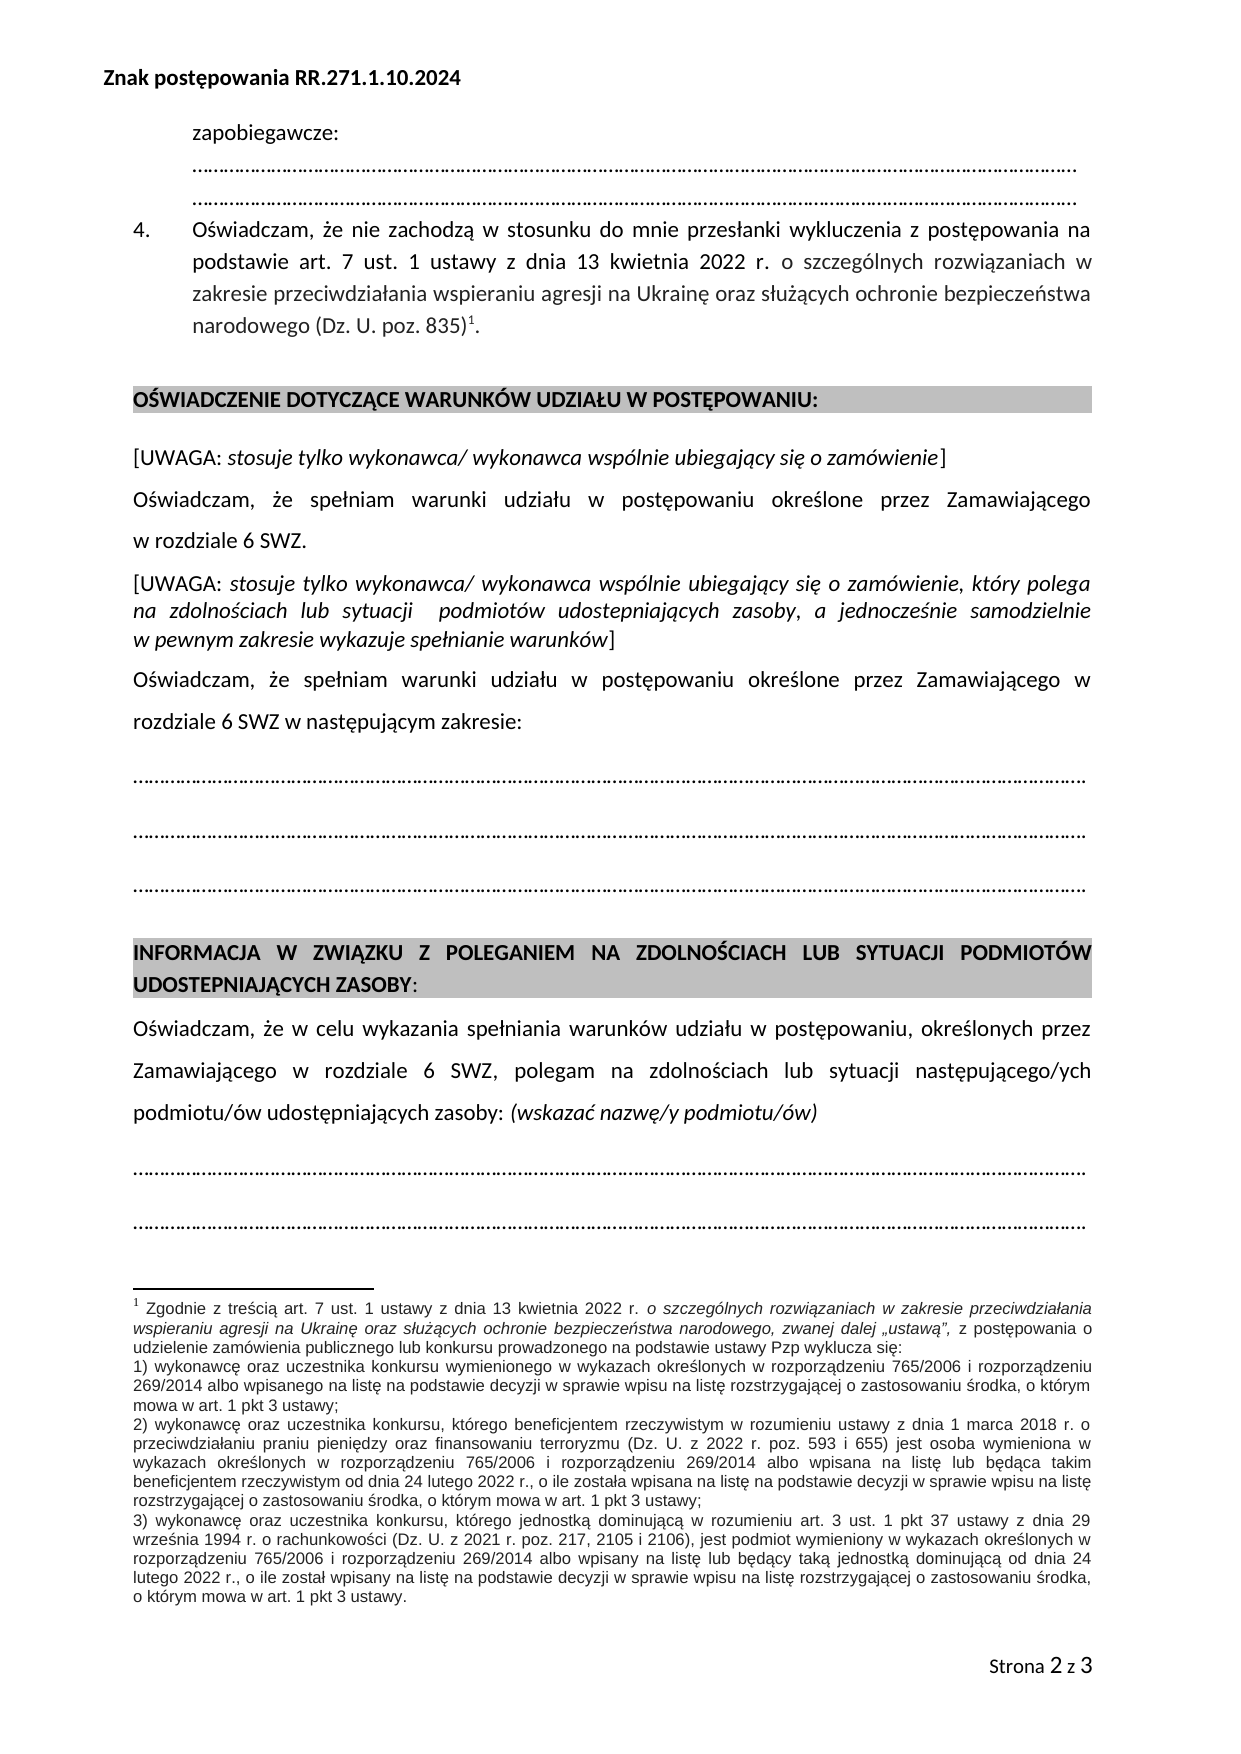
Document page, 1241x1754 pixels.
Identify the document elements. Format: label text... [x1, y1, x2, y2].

text ………………………………………………………………………………………………………………………………………………………………. [133, 1153, 1092, 1181]
text Oświadczam, że spełniam warunki udziału w postępowaniu określone przez Zamawiającego w rozdziale 6 SWZ. [133, 485, 1092, 555]
text ………………………………………………………………………………………………………………………………………………………………. [133, 871, 1092, 899]
text Oświadczam, że w celu wykazania spełniania warunków udziału w postępowaniu, określonych przez Zamawiającego w rozdziale 6 SWZ, polegam na zdolnościach lub sytuacji następującego/ych podmiotu/ów udostępniających zasoby: (wskazać nazwę/y podmiotu/ów) [133, 1014, 1092, 1126]
text [UWAGA: stosuje tylko wykonawca/ wykonawca wspólnie ubiegający się o zamówienie] [133, 443, 1092, 471]
text ………………………………………………………………………………………………………………………………………………………………. [133, 816, 1092, 844]
list Oświadczam, że nie zachodzą w stosunku do mnie przesłanki wykluczenia z postępowania na podstawie art. 7 ust. 1 ustawy z dnia 13 kwietnia 2022 r. o szczególnych rozwiązaniach w zakresie przeciwdziałania wspieraniu agresji na Ukrainę oraz służących ochronie bezpieczeństwa narodowego (Dz. U. poz. 835). [133, 215, 1092, 339]
text ………………………………………………………………………………………………………………………………………………………………. [133, 762, 1092, 790]
text Oświadczam, że spełniam warunki udziału w postępowaniu określone przez Zamawiającego w rozdziale 6 SWZ w następującym zakresie: [133, 665, 1092, 735]
text [UWAGA: stosuje tylko wykonawca/ wykonawca wspólnie ubiegający się o zamówienie, który polega na zdolnościach lub sytuacji podmiotów udostepniających zasoby, a jednocześnie samodzielnie w pewnym zakresie wykazuje spełnianie warunków] [133, 569, 1092, 653]
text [133, 1207, 1092, 1235]
text OŚWIADCZENIE DOTYCZĄCE WARUNKÓW UDZIAŁU W POSTĘPOWANIU: [133, 386, 1092, 413]
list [133, 118, 1092, 211]
text INFORMACJA W ZWIĄZKU Z POLEGANIEM NA ZDOLNOŚCIACH LUB SYTUACJI PODMIOTÓW UDOSTEPNIAJĄCYCH ZASOBY: [133, 938, 1092, 998]
